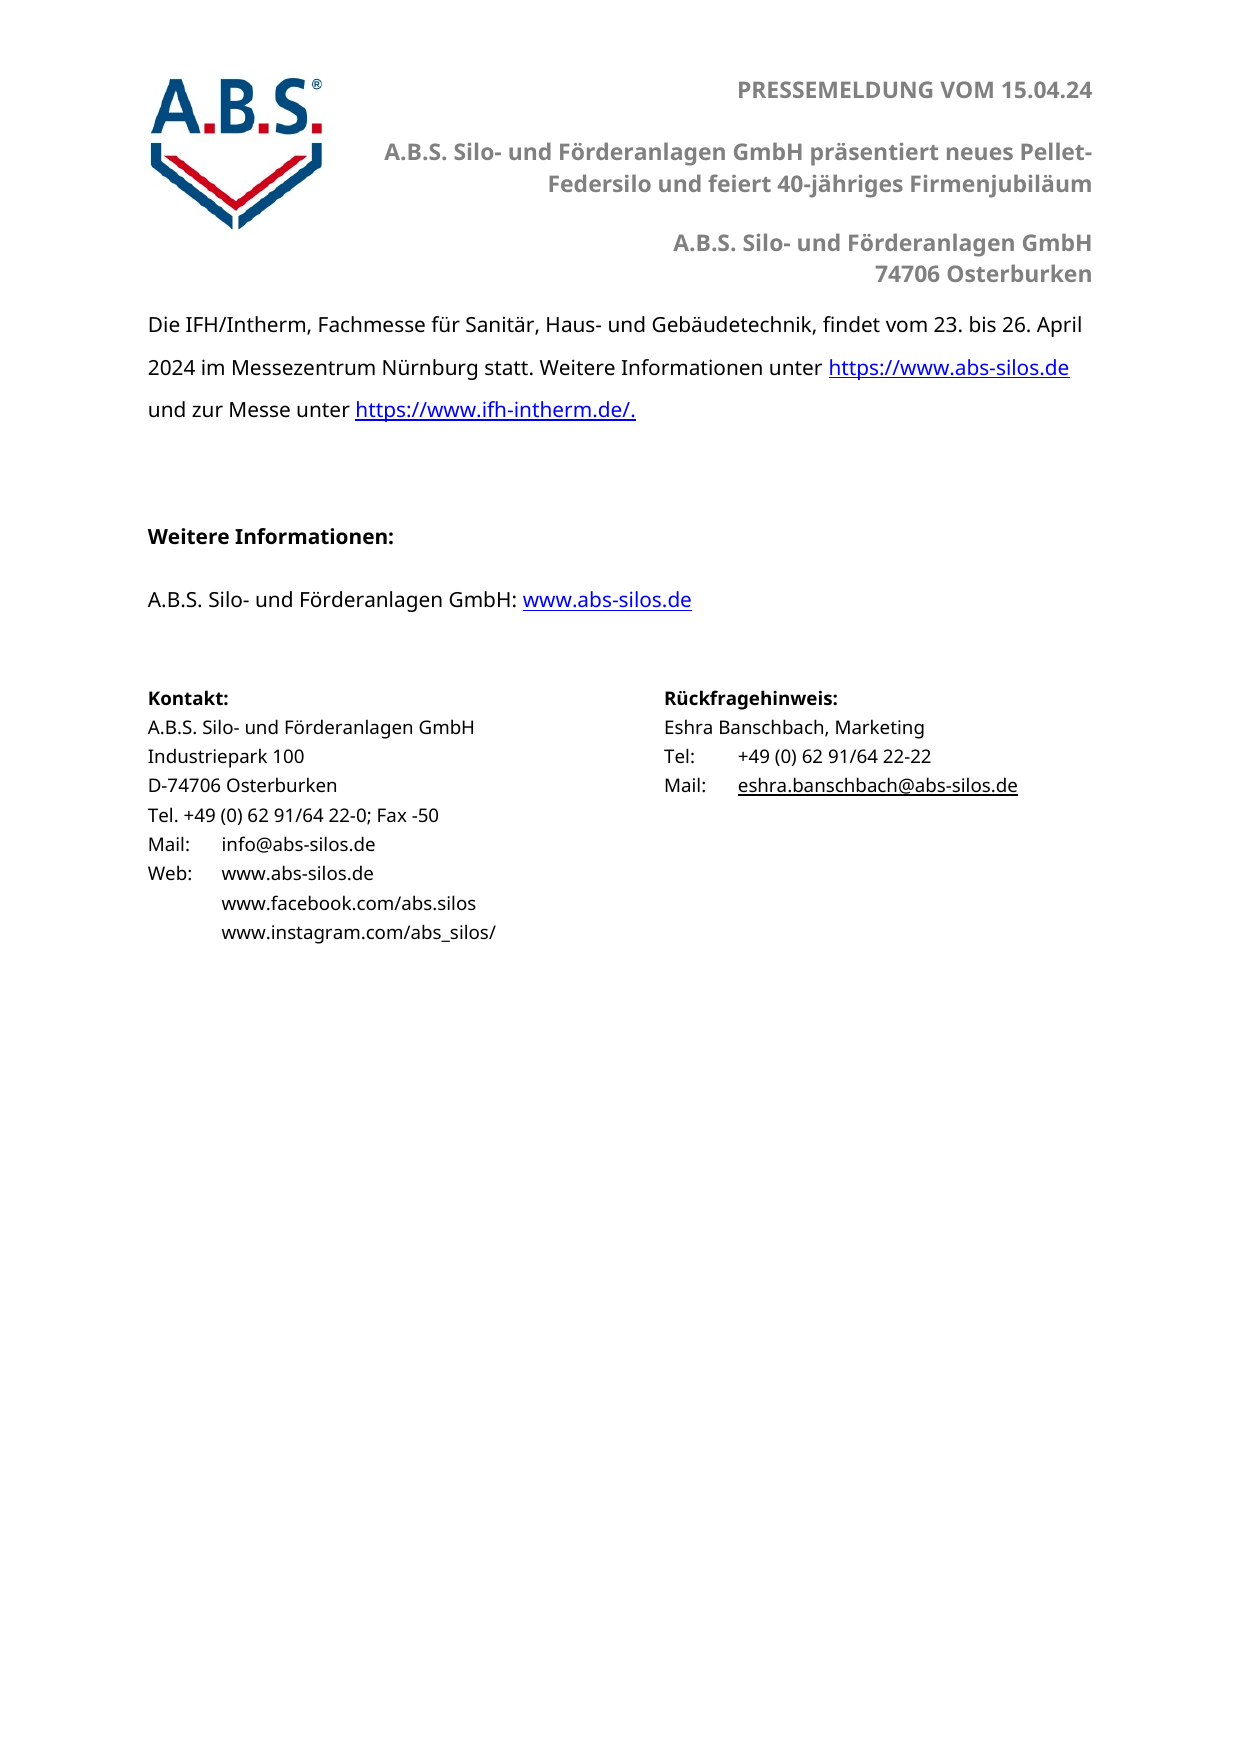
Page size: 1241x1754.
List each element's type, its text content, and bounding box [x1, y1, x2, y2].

text Weitere Informationen: [148, 522, 974, 551]
text A.B.S. Silo- und Förderanlagen GmbH Eshra Banschbach, Marketing [148, 714, 1092, 740]
text Web: www.abs-silos.de www.facebook.com/abs.silos [148, 861, 1092, 915]
text Die IFH/Intherm, Fachmesse für Sanitär, Haus- und Gebäudetechnik, findet vom 23. bis 26. April 2024 im Messezentrum Nürnburg statt. Weitere Informationen unter https://www.abs-silos.de und zur Messe unter https://www.ifh-intherm.de/. [148, 310, 1092, 424]
text Tel. +49 (0) 62 91/64 22-0; Fax -50 [148, 802, 1092, 828]
picture [125, 32, 344, 252]
text Kontakt: Rückfragehinweis: [148, 685, 1092, 711]
text D-74706 Osterburken Mail: eshra.banschbach@abs-silos.de [148, 773, 1092, 798]
text Mail: info@abs-silos.de [148, 831, 1092, 857]
text www.instagram.com/abs_silos/ [148, 919, 1092, 945]
text Industriepark 100 Tel: +49 (0) 62 91/64 22-22 [148, 743, 1092, 769]
text A.B.S. Silo- und Förderanlagen GmbH: www.abs-silos.de [148, 586, 974, 614]
